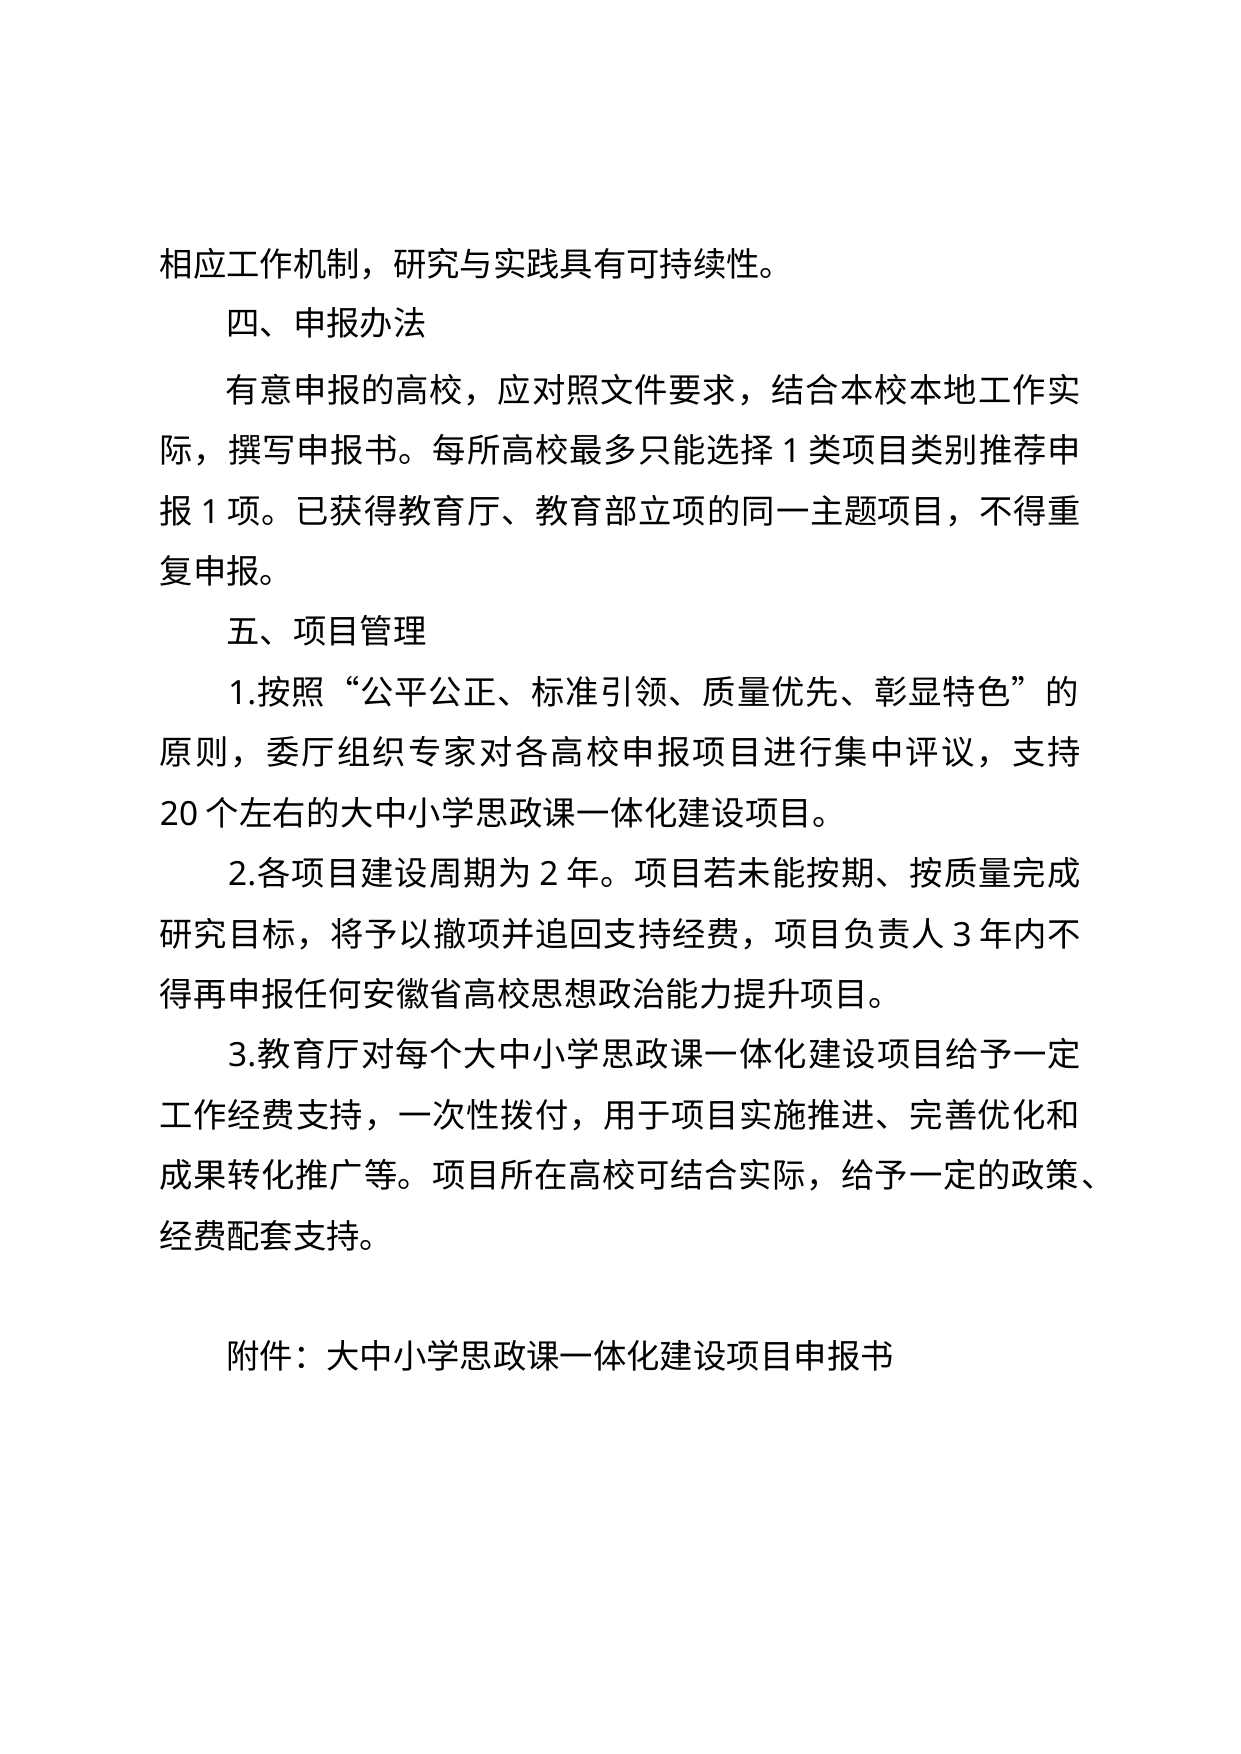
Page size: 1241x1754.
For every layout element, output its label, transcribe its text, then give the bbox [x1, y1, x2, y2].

text 四、申报办法 [159, 289, 1081, 354]
text 附件：大中小学思政课一体化建设项目申报书 [159, 1321, 1081, 1381]
text 有意申报的高校，应对照文件要求，结合本校本地工作实际，撰写申报书。每所高校最多只能选择1类项目类别推荐申报1项。已获得教育厅、教育部立项的同一主题项目，不得重复申报。 [159, 354, 1081, 596]
text 2.各项目建设周期为2年。项目若未能按期、按质量完成研究目标，将予以撤项并追回支持经费，项目负责人3年内不得再申报任何安徽省高校思想政治能力提升项目。 [159, 837, 1081, 1018]
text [159, 228, 1081, 289]
text 1.按照“公平公正、标准引领、质量优先、彰显特色”的原则，委厅组织专家对各高校申报项目进行集中评议，支持20个左右的大中小学思政课一体化建设项目。 [159, 656, 1081, 837]
text 五、项目管理 [159, 596, 1081, 656]
text 3.教育厅对每个大中小学思政课一体化建设项目给予一定工作经费支持，一次性拨付，用于项目实施推进、完善优化和成果转化推广等。项目所在高校可结合实际，给予一定的政策、经费配套支持。 [159, 1018, 1081, 1260]
